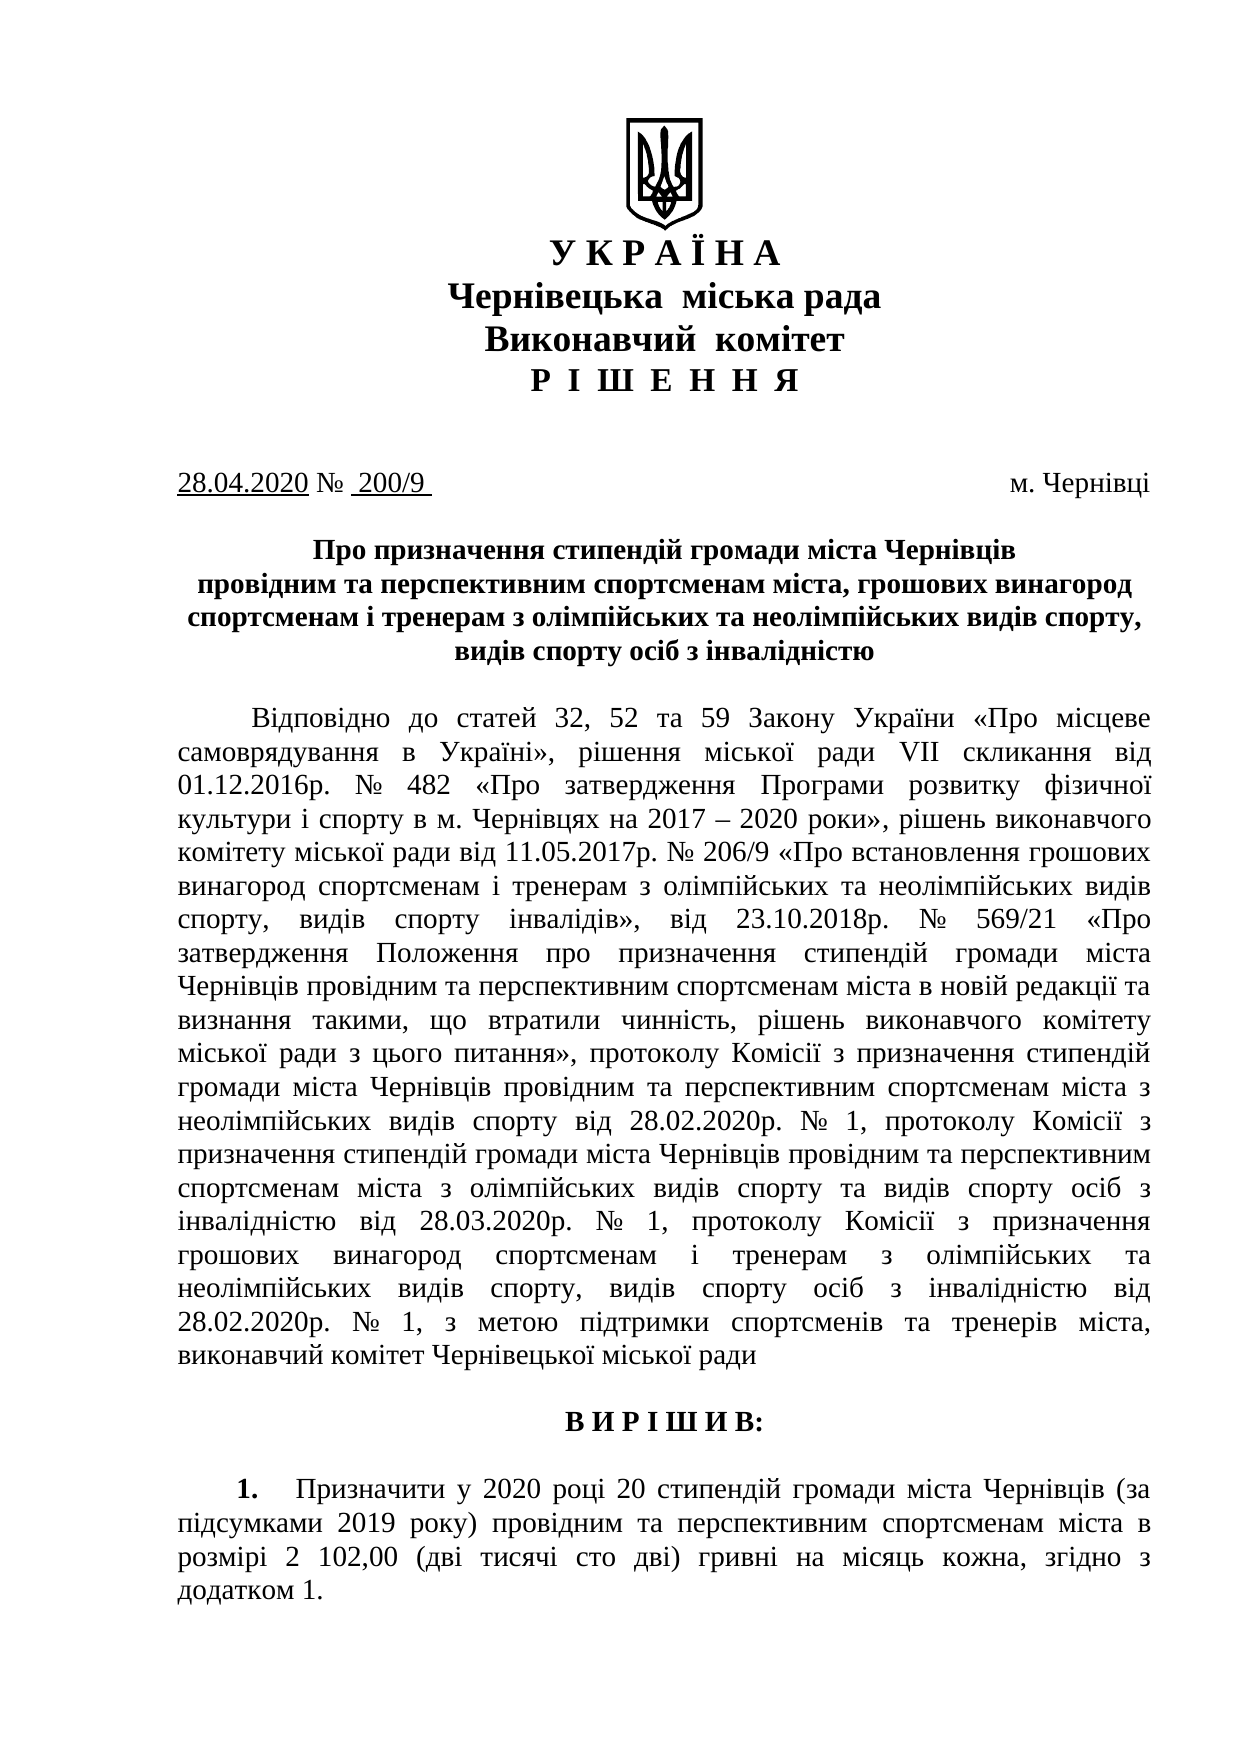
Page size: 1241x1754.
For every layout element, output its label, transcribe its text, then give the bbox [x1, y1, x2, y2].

text Чернівецька міська рада [177, 274, 1152, 317]
text У К Р А Ї Н А [177, 231, 1152, 274]
text провідним та перспективним спортсменам міста, грошових винагород спортсменам і тренерам з олімпійських та неолімпійських видів спорту, видів спорту осіб з інвалідністю [177, 566, 1152, 667]
subtitle Виконавчий комітет [177, 317, 1152, 360]
text Про призначення стипендій громади міста Чернівців [177, 532, 1152, 566]
text В И Р І Ш И В: [177, 1404, 1152, 1438]
subtitle Р І Ш Е Н Н Я [177, 360, 1152, 398]
text Відповідно до статей 32, 52 та 59 Закону України «Про місцеве самоврядування в Україні», рішення міської ради VII скликання від 01.12.2016р. № 482 «Про затвердження Програми розвитку фізичної культури і спорту в м. Чернівцях на 2017 – 2020 роки», рішень виконавчого комітету міської ради від 11.05.2017р. № 206/9 «Про встановлення грошових винагород спортсменам і тренерам з олімпійських та неолімпійських видів спорту, видів спорту інвалідів», від 23.10.2018р. № 569/21 «Про затвердження Положення про призначення стипендій громади міста Чернівців провідним та перспективним спортсменам міста в новій редакції та визнання такими, що втратили чинність, рішень виконавчого комітету міської ради з цього питання», протоколу Комісії з призначення стипендій громади міста Чернівців провідним та перспективним спортсменам міста з неолімпійських видів спорту від 28.02.2020р. № 1, протоколу Комісії з призначення стипендій громади міста Чернівців провідним та перспективним спортсменам міста з олімпійських видів спорту та видів спорту осіб з інвалідністю від 28.03.2020р. № 1, протоколу Комісії з призначення грошових винагород спортсменам і тренерам з олімпійських та неолімпійських видів спорту, видів спорту осіб з інвалідністю від 28.02.2020р. № 1, з метою підтримки спортсменів та тренерів міста, виконавчий комітет Чернівецької міської ради [177, 700, 1152, 1371]
list Призначити у 2020 році 20 стипендій громади міста Чернівців (за підсумками 2019 року) провідним та перспективним спортсменам міста в розмірі 2 102,00 (дві тисячі сто дві) гривні на місяць кожна, згідно з додатком 1. [177, 1472, 1152, 1606]
text 28.04.2020 № 200/9 м. Чернівці [177, 465, 1152, 532]
